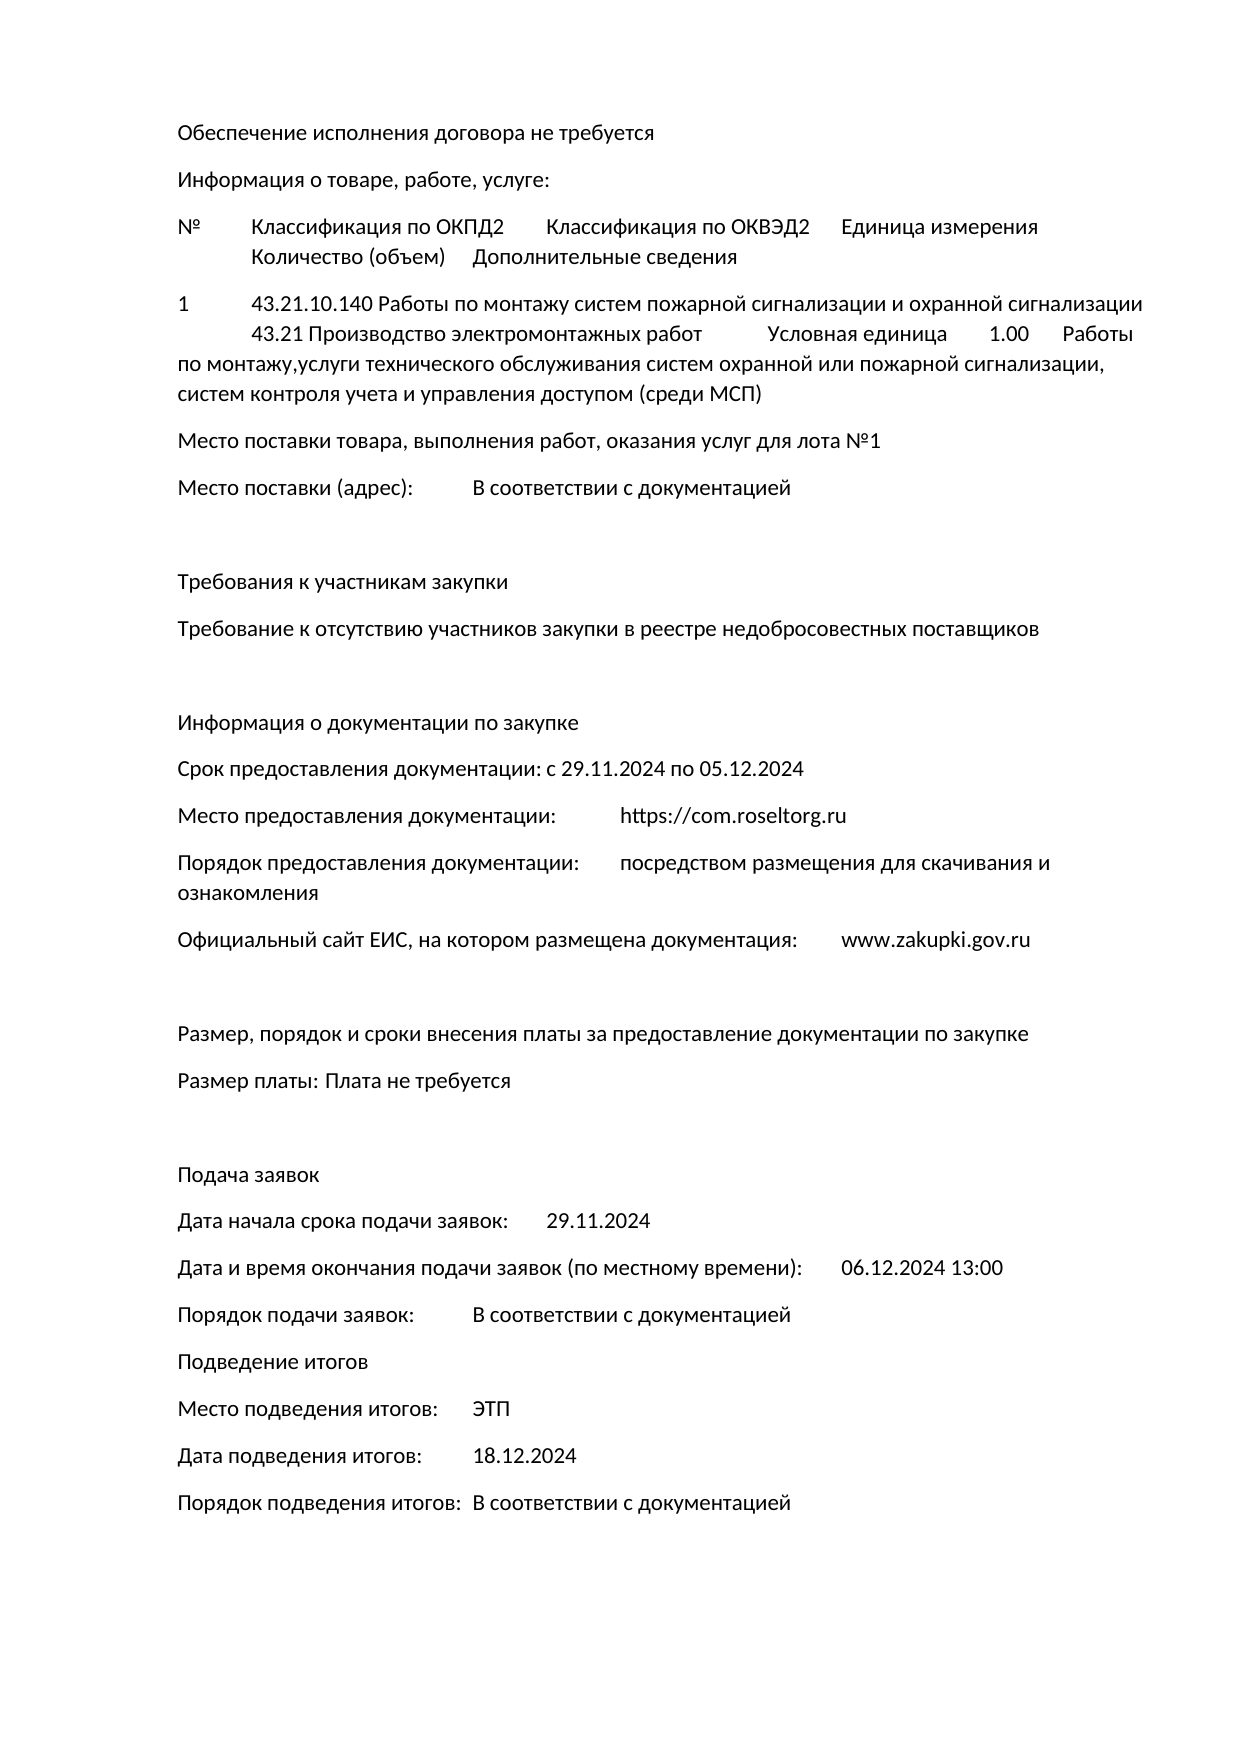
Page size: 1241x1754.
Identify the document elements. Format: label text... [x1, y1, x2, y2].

text Информация о документации по закупке [177, 708, 1152, 736]
text Срок предоставления документации: с 29.11.2024 по 05.12.2024 [177, 754, 1152, 783]
text Дата и время окончания подачи заявок (по местному времени): 06.12.2024 13:00 [177, 1253, 1152, 1282]
text 1 43.21.10.140 Работы по монтажу систем пожарной сигнализации и охранной сигнализации 43.21 Производство электромонтажных работ Условная единица 1.00 Работы по монтажу,услуги технического обслуживания систем охранной или пожарной сигнализации, систем контроля учета и управления доступом (среди МСП) [177, 289, 1152, 408]
text Место поставки (адрес): В соответствии с документацией [177, 473, 1152, 501]
text Порядок подачи заявок: В соответствии с документацией [177, 1300, 1152, 1328]
text Информация о товаре, работе, услуге: [177, 165, 1152, 193]
text Дата подведения итогов: 18.12.2024 [177, 1441, 1152, 1469]
text Официальный сайт ЕИС, на котором размещена документация: www.zakupki.gov.ru [177, 925, 1152, 953]
text Подача заявок [177, 1160, 1152, 1188]
text Обеспечение исполнения договора не требуется [177, 118, 1152, 146]
text Место подведения итогов: ЭТП [177, 1394, 1152, 1422]
text Требования к участникам закупки [177, 567, 1152, 595]
text Подведение итогов [177, 1347, 1152, 1375]
text Требование к отсутствию участников закупки в реестре недобросовестных поставщиков [177, 614, 1152, 642]
text Место предоставления документации: https://com.roseltorg.ru [177, 801, 1152, 829]
text Размер, порядок и сроки внесения платы за предоставление документации по закупке [177, 1019, 1152, 1047]
text Дата начала срока подачи заявок: 29.11.2024 [177, 1207, 1152, 1235]
text Порядок предоставления документации: посредством размещения для скачивания и ознакомления [177, 848, 1152, 907]
text Место поставки товара, выполнения работ, оказания услуг для лота №1 [177, 426, 1152, 454]
text Размер платы: Плата не требуется [177, 1066, 1152, 1094]
text № Классификация по ОКПД2 Классификация по ОКВЭД2 Единица измерения Количество (объем) Дополнительные сведения [177, 212, 1152, 270]
text Порядок подведения итогов: В соответствии с документацией [177, 1488, 1152, 1516]
